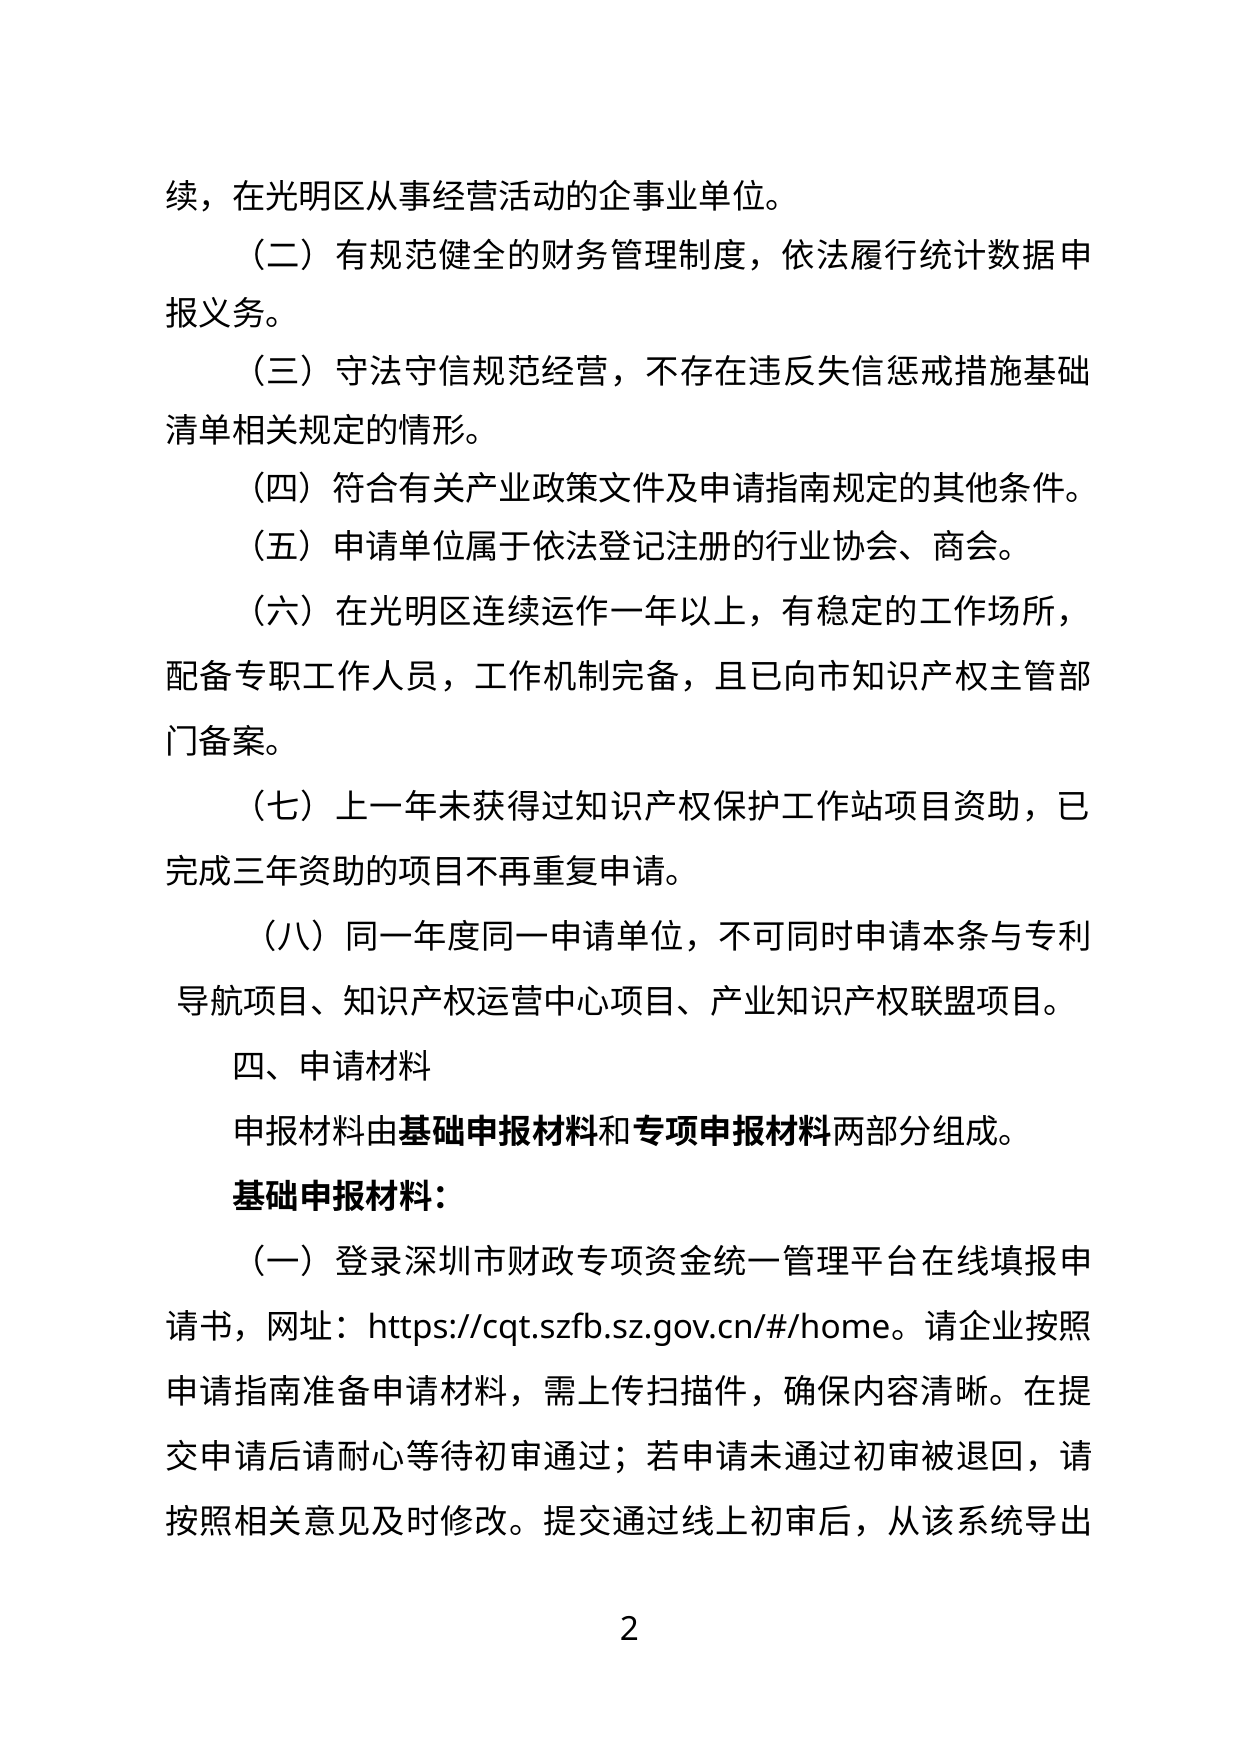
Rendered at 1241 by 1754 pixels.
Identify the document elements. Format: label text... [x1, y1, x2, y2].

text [165, 162, 1093, 220]
text 基础申报材料： [165, 1162, 1093, 1227]
text （六）在光明区连续运作一年以上，有稳定的工作场所，配备专职工作人员，工作机制完备，且已向市知识产权主管部门备案。 [165, 577, 1093, 772]
text 四、申请材料 [165, 1032, 1093, 1097]
text 申报材料由基础申报材料和专项申报材料两部分组成。 [165, 1097, 1093, 1162]
text （四）符合有关产业政策文件及申请指南规定的其他条件。 [165, 454, 1093, 512]
text （五）申请单位属于依法登记注册的行业协会、商会。 [165, 512, 1093, 577]
text （二）有规范健全的财务管理制度，依法履行统计数据申报义务。 [165, 220, 1093, 337]
text （八）同一年度同一申请单位，不可同时申请本条与专利导航项目、知识产权运营中心项目、产业知识产权联盟项目。 [176, 902, 1093, 1032]
text （七）上一年未获得过知识产权保护工作站项目资助，已完成三年资助的项目不再重复申请。 [165, 772, 1093, 902]
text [165, 1227, 1093, 1552]
text （三）守法守信规范经营，不存在违反失信惩戒措施基础清单相关规定的情形。 [165, 337, 1093, 454]
